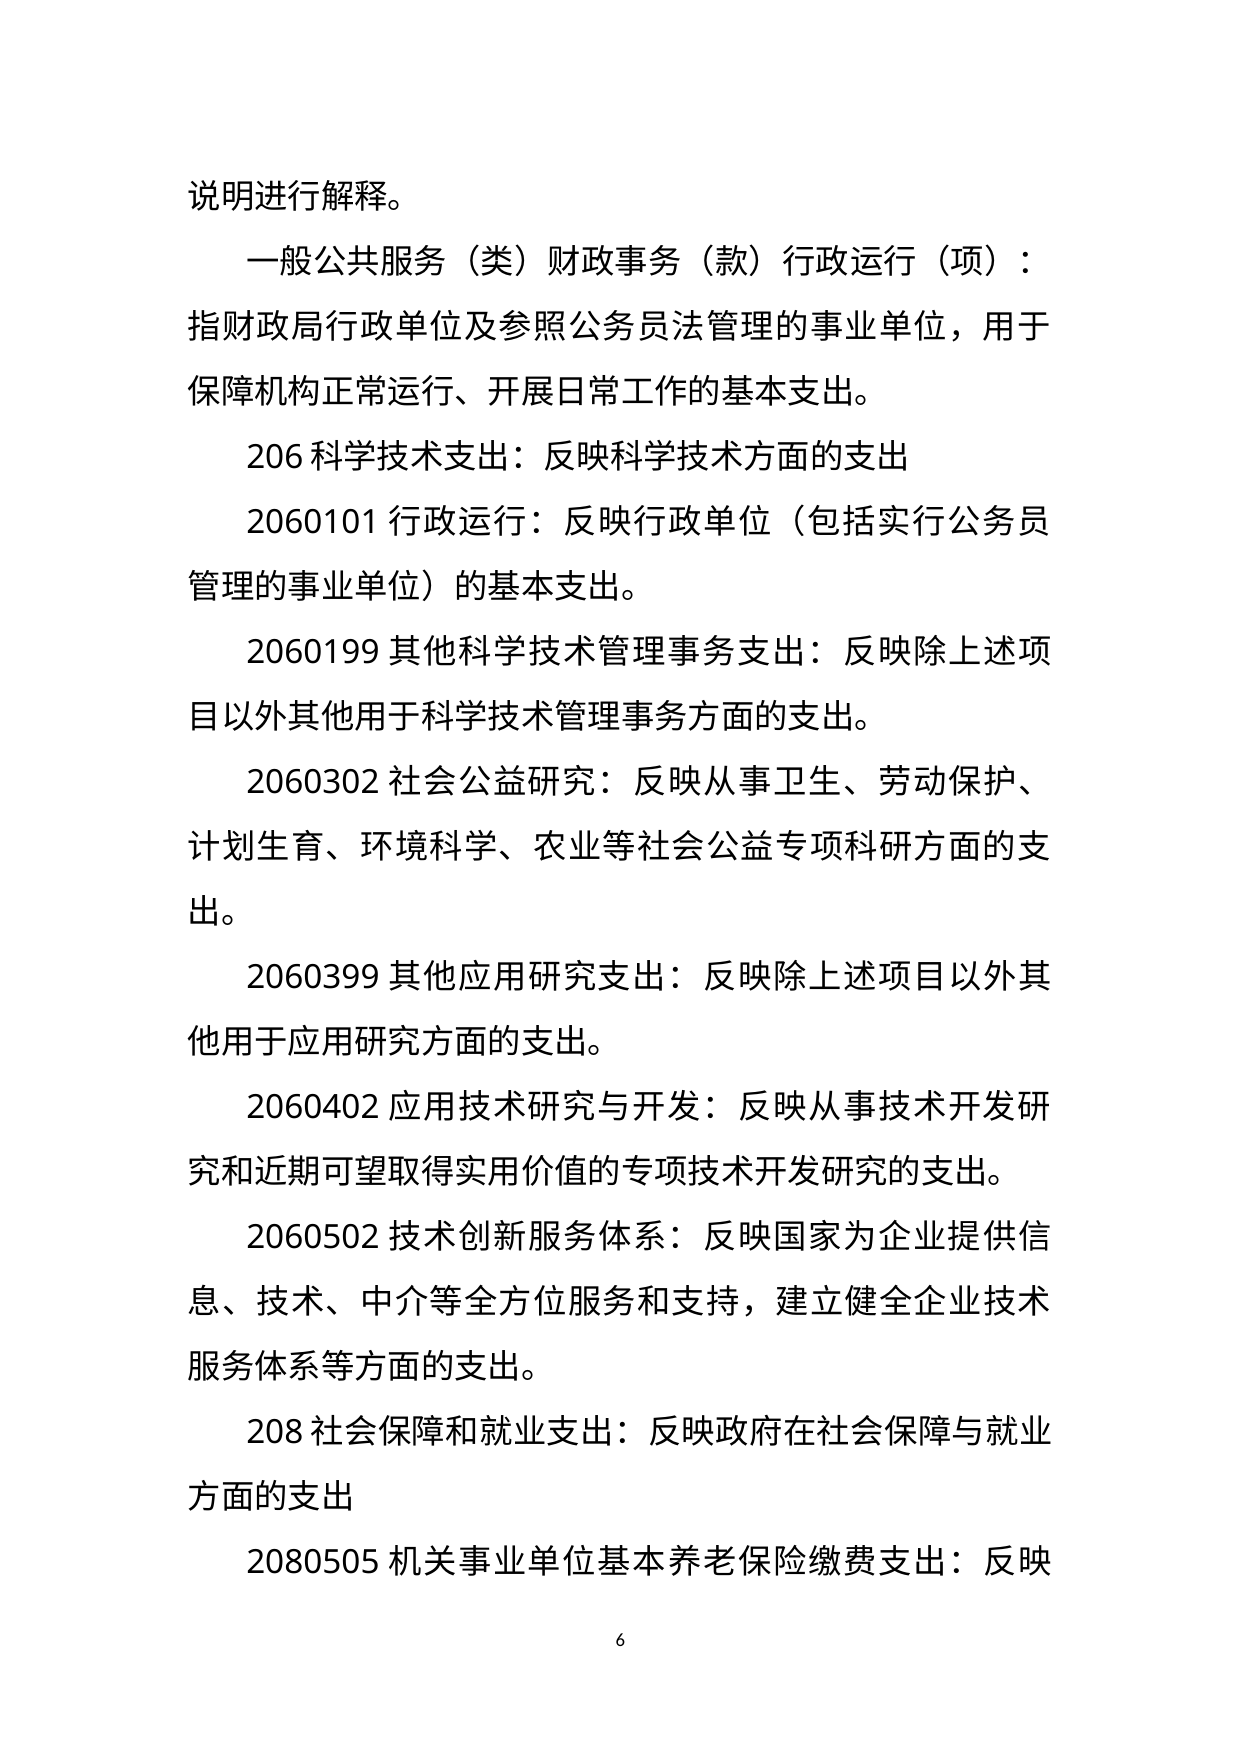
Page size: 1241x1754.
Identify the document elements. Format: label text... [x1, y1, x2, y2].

text 2060402应用技术研究与开发：反映从事技术开发研究和近期可望取得实用价值的专项技术开发研究的支出。 [187, 1072, 1053, 1202]
text 一般公共服务（类）财政事务（款）行政运行（项）：指财政局行政单位及参照公务员法管理的事业单位，用于保障机构正常运行、开展日常工作的基本支出。 [187, 227, 1053, 422]
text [187, 162, 1053, 227]
text 2060199其他科学技术管理事务支出：反映除上述项目以外其他用于科学技术管理事务方面的支出。 [187, 617, 1053, 747]
text 208社会保障和就业支出：反映政府在社会保障与就业方面的支出 [187, 1397, 1053, 1527]
text 206科学技术支出：反映科学技术方面的支出 [187, 422, 1053, 487]
text 2060399其他应用研究支出：反映除上述项目以外其他用于应用研究方面的支出。 [187, 942, 1053, 1072]
text 2060302社会公益研究：反映从事卫生、劳动保护、计划生育、环境科学、农业等社会公益专项科研方面的支出。 [187, 747, 1053, 942]
text 2060101行政运行：反映行政单位（包括实行公务员管理的事业单位）的基本支出。 [187, 487, 1053, 617]
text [187, 1527, 1053, 1592]
text 2060502技术创新服务体系：反映国家为企业提供信息、技术、中介等全方位服务和支持，建立健全企业技术服务体系等方面的支出。 [187, 1202, 1053, 1397]
